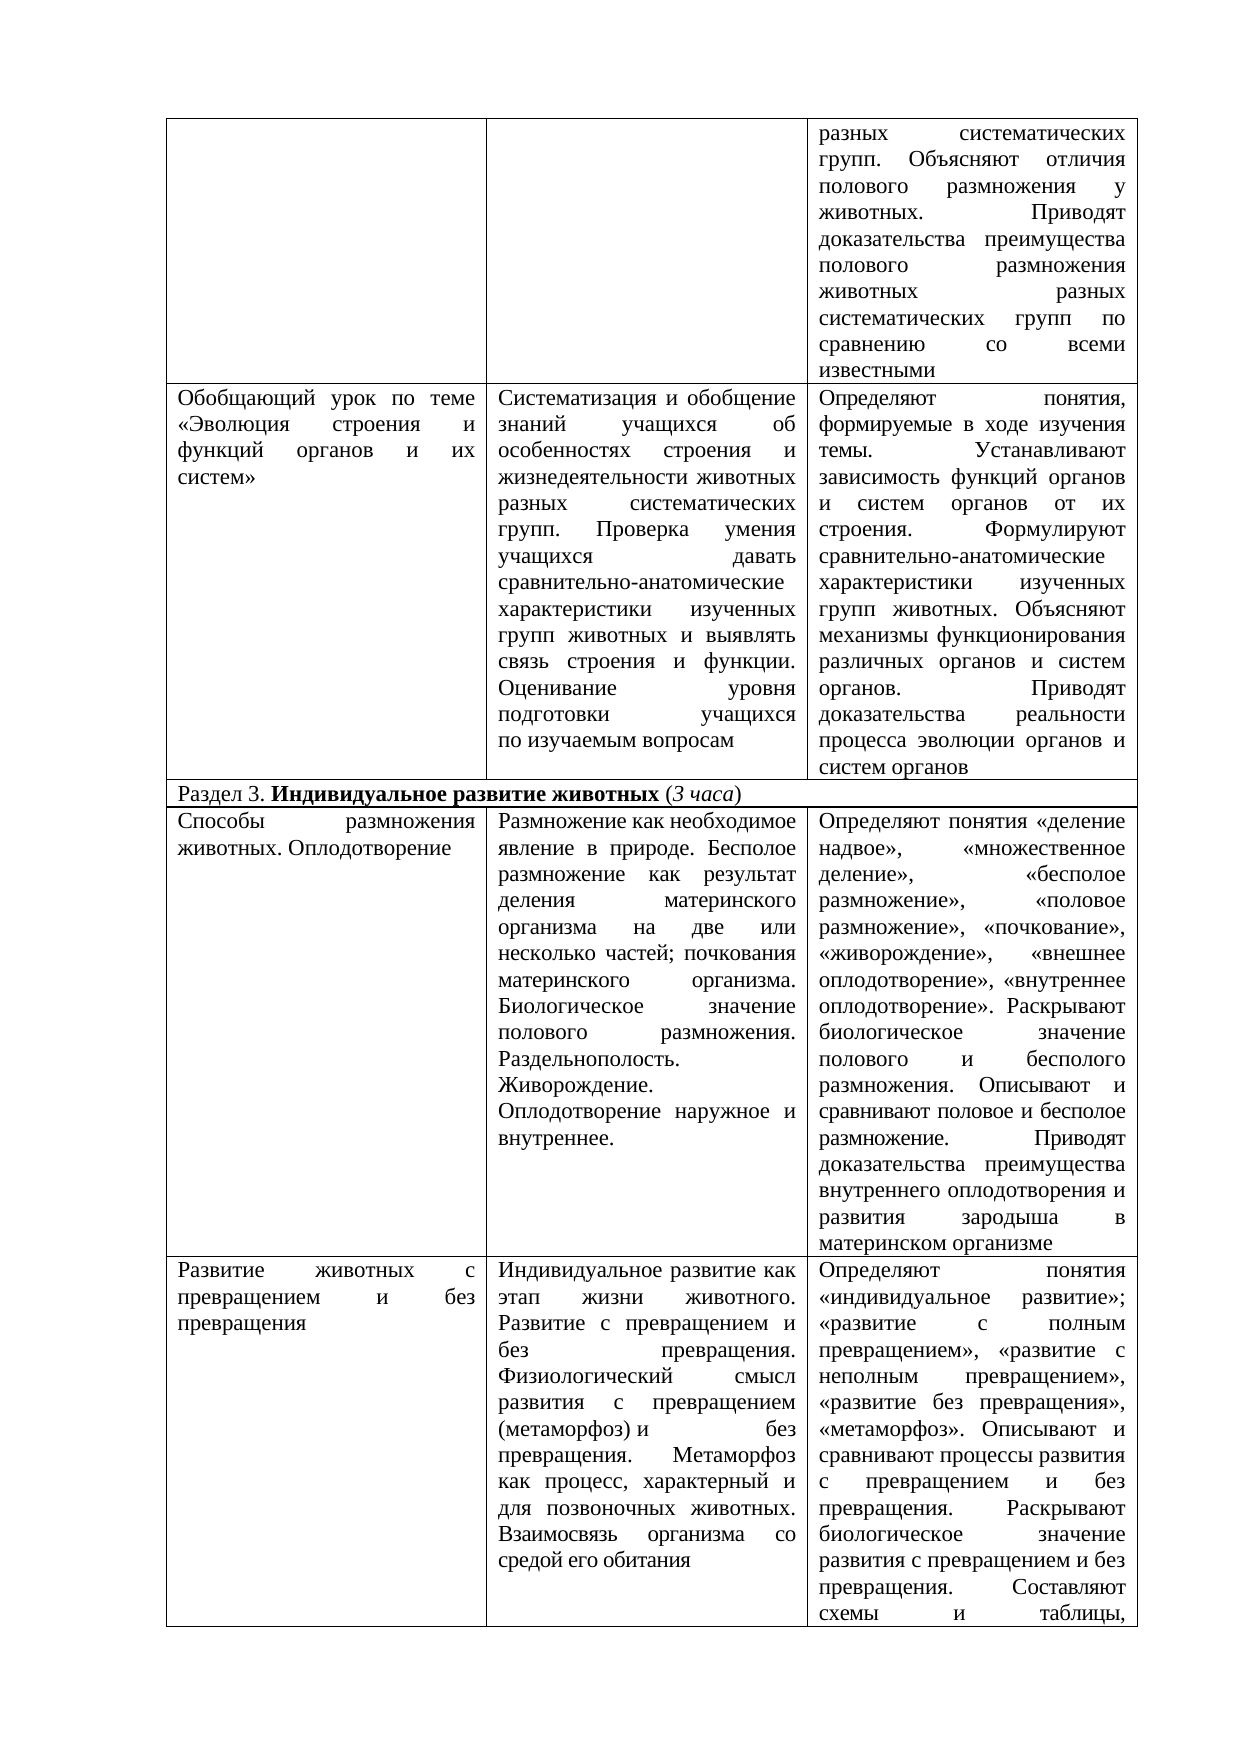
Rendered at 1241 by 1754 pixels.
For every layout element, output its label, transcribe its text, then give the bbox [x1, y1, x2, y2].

table_cell Систематизация и обобщение знаний учащихся об особенностях строения и жизнедеятельности животных разных систематических групп. Проверка умения учащихся давать сравнительно-анатомические характеристики изученных групп животных и выявлять связь строения и функции. Оценивание уровня подготовки учащихся по изучаемым вопросам [487, 384, 807, 779]
table_cell Определяют понятия, формируемые в ходе изучения темы. Устанавливают зависимость функций органов и систем органов от их строения. Формулируют сравнительно-анатомические характеристики изученных групп животных. Объясняют механизмы функционирования различных органов и систем органов. Приводят доказательства реальности процесса эволюции органов и систем органов [808, 384, 1137, 779]
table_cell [167, 119, 486, 383]
table_cell Определяют понятия «деление надвое», «множественное деление», «бесполое размножение», «половое размножение», «почкование», «живорождение», «внешнее оплодотворение», «внутреннее оплодотворение». Раскрывают биологическое значение полового и бесполого размножения. Описывают и сравнивают половое и бесполое размножение. Приводят доказательства преимущества внутреннего оплодотворения и развития зародыша в материнском организме [808, 808, 1137, 1256]
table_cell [808, 1257, 1137, 1626]
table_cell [808, 119, 1137, 383]
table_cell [487, 1257, 807, 1626]
table_cell Обобщающий урок по теме «Эволюция строения и функций органов и их систем» [167, 384, 486, 779]
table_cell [487, 119, 807, 383]
table_cell Размножение как необходимое явление в природе. Бесполое размножение как результат деления материнского организма на две или несколько частей; почкования материнского организма. Биологическое значение полового размножения. Раздельнополость. Живорождение. Оплодотворение наружное и внутреннее. [487, 808, 807, 1256]
table_cell Способы размножения животных. Оплодотворение [167, 808, 486, 1256]
table_cell Раздел 3. Индивидуальное развитие животных (3 часа) [167, 780, 1137, 806]
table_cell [167, 1257, 486, 1626]
